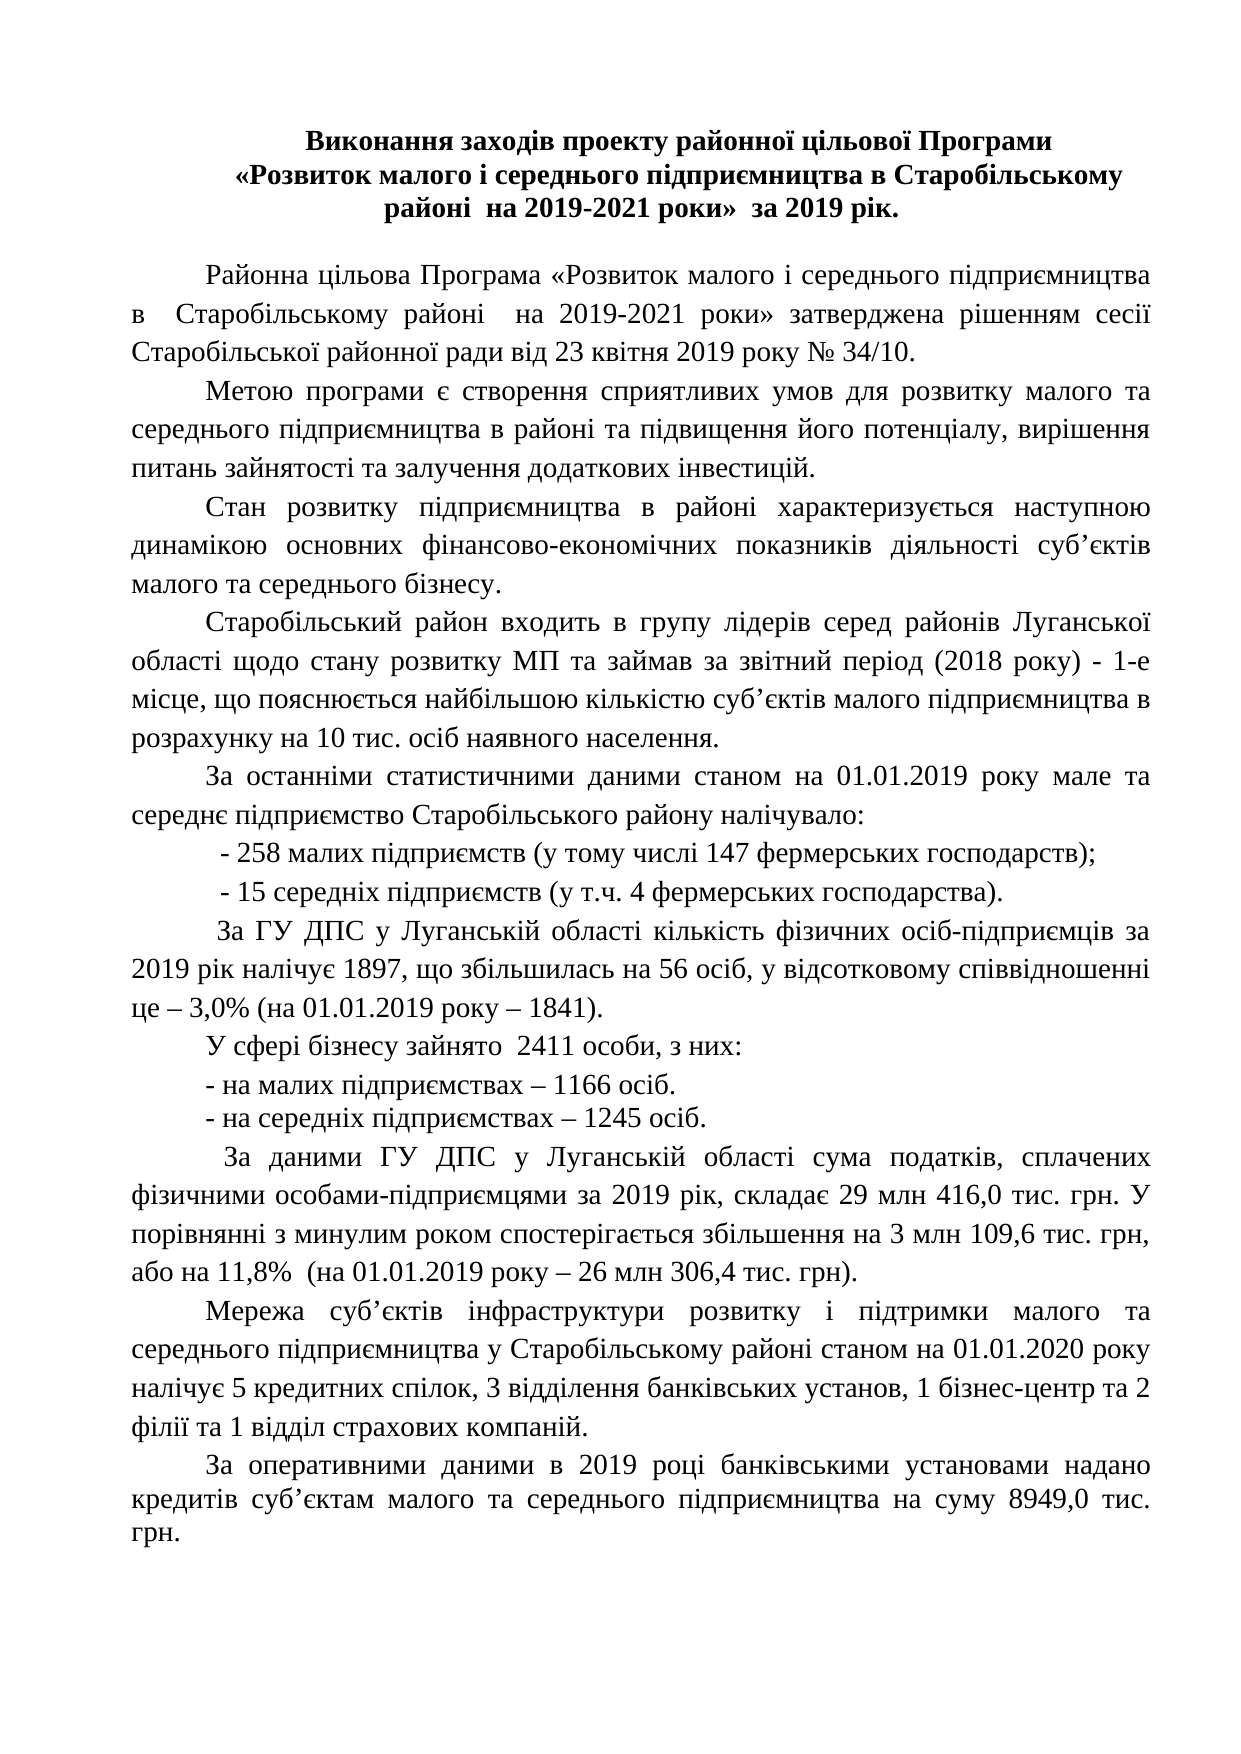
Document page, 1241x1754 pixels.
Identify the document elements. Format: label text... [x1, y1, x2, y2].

text - 258 малих підприємств (у тому числі 147 фермерських господарств); [131, 836, 1152, 869]
text Стан розвитку підприємництва в районі характеризується наступною динамікою основних фінансово-економічних показників діяльності суб’єктів малого та середнього бізнесу. [131, 489, 1152, 599]
text Виконання заходів проекту районної цільової Програми [131, 123, 1152, 157]
text За ГУ ДПС у Луганській області кількість фізичних осіб-підприємців за 2019 рік налічує 1897, що збільшилась на 56 осіб, у відсотковому співвідношенні це – 3,0% (на 01.01.2019 року – 1841). [131, 913, 1152, 1023]
text Районна цільова Програма «Розвиток малого і середнього підприємництва в Старобільському районі на 2019-2021 роки» затверджена рішенням сесії Старобільської районної ради від 23 квітня 2019 року № 34/10. [131, 257, 1152, 368]
text У сфері бізнесу зайнято 2411 особи, з них: [131, 1028, 1152, 1062]
text Метою програми є створення сприятливих умов для розвитку малого та середнього підприємництва в районі та підвищення його потенціалу, вирішення питань зайнятості та залучення додаткових інвестицій. [131, 373, 1152, 484]
text - на середніх підприємствах – 1245 осіб. [131, 1100, 1152, 1134]
text За даними ГУ ДПС у Луганській області сума податків, сплачених фізичними особами-підприємцями за 2019 рік, складає 29 млн 416,0 тис. грн. У порівнянні з минулим роком спостерігається збільшення на 3 млн 109,6 тис. грн, або на 11,8% (на 01.01.2019 року – 26 млн 306,4 тис. грн). [131, 1139, 1152, 1288]
text Старобільський район входить в групу лідерів серед районів Луганської області щодо стану розвитку МП та займав за звітний період (2018 року) - 1-е місце, що пояснюється найбільшою кількістю суб’єктів малого підприємництва в розрахунку на 10 тис. осіб наявного населення. [131, 604, 1152, 753]
text Мережа суб’єктів інфраструктури розвитку і підтримки малого та середнього підприємництва у Старобільському районі станом на 01.01.2020 року налічує 5 кредитних спілок, 3 відділення банківських установ, 1 бізнес-центр та 2 філії та 1 відділ страхових компаній. [131, 1293, 1152, 1442]
text - на малих підприємствах – 1166 осіб. [131, 1067, 1152, 1100]
text За останніми статистичними даними станом на 01.01.2019 року мале та середнє підприємство Старобільського району налічувало: [131, 758, 1152, 831]
text «Розвиток малого і середнього підприємництва в Старобільському районі на 2019-2021 роки» за 2019 рік. [131, 157, 1152, 224]
text - 15 середніх підприємств (у т.ч. 4 фермерських господарства). [131, 874, 1152, 908]
text За оперативними даними в 2019 році банківськими установами надано кредитів суб’єктам малого та середнього підприємництва на суму 8949,0 тис. грн. [131, 1447, 1152, 1548]
